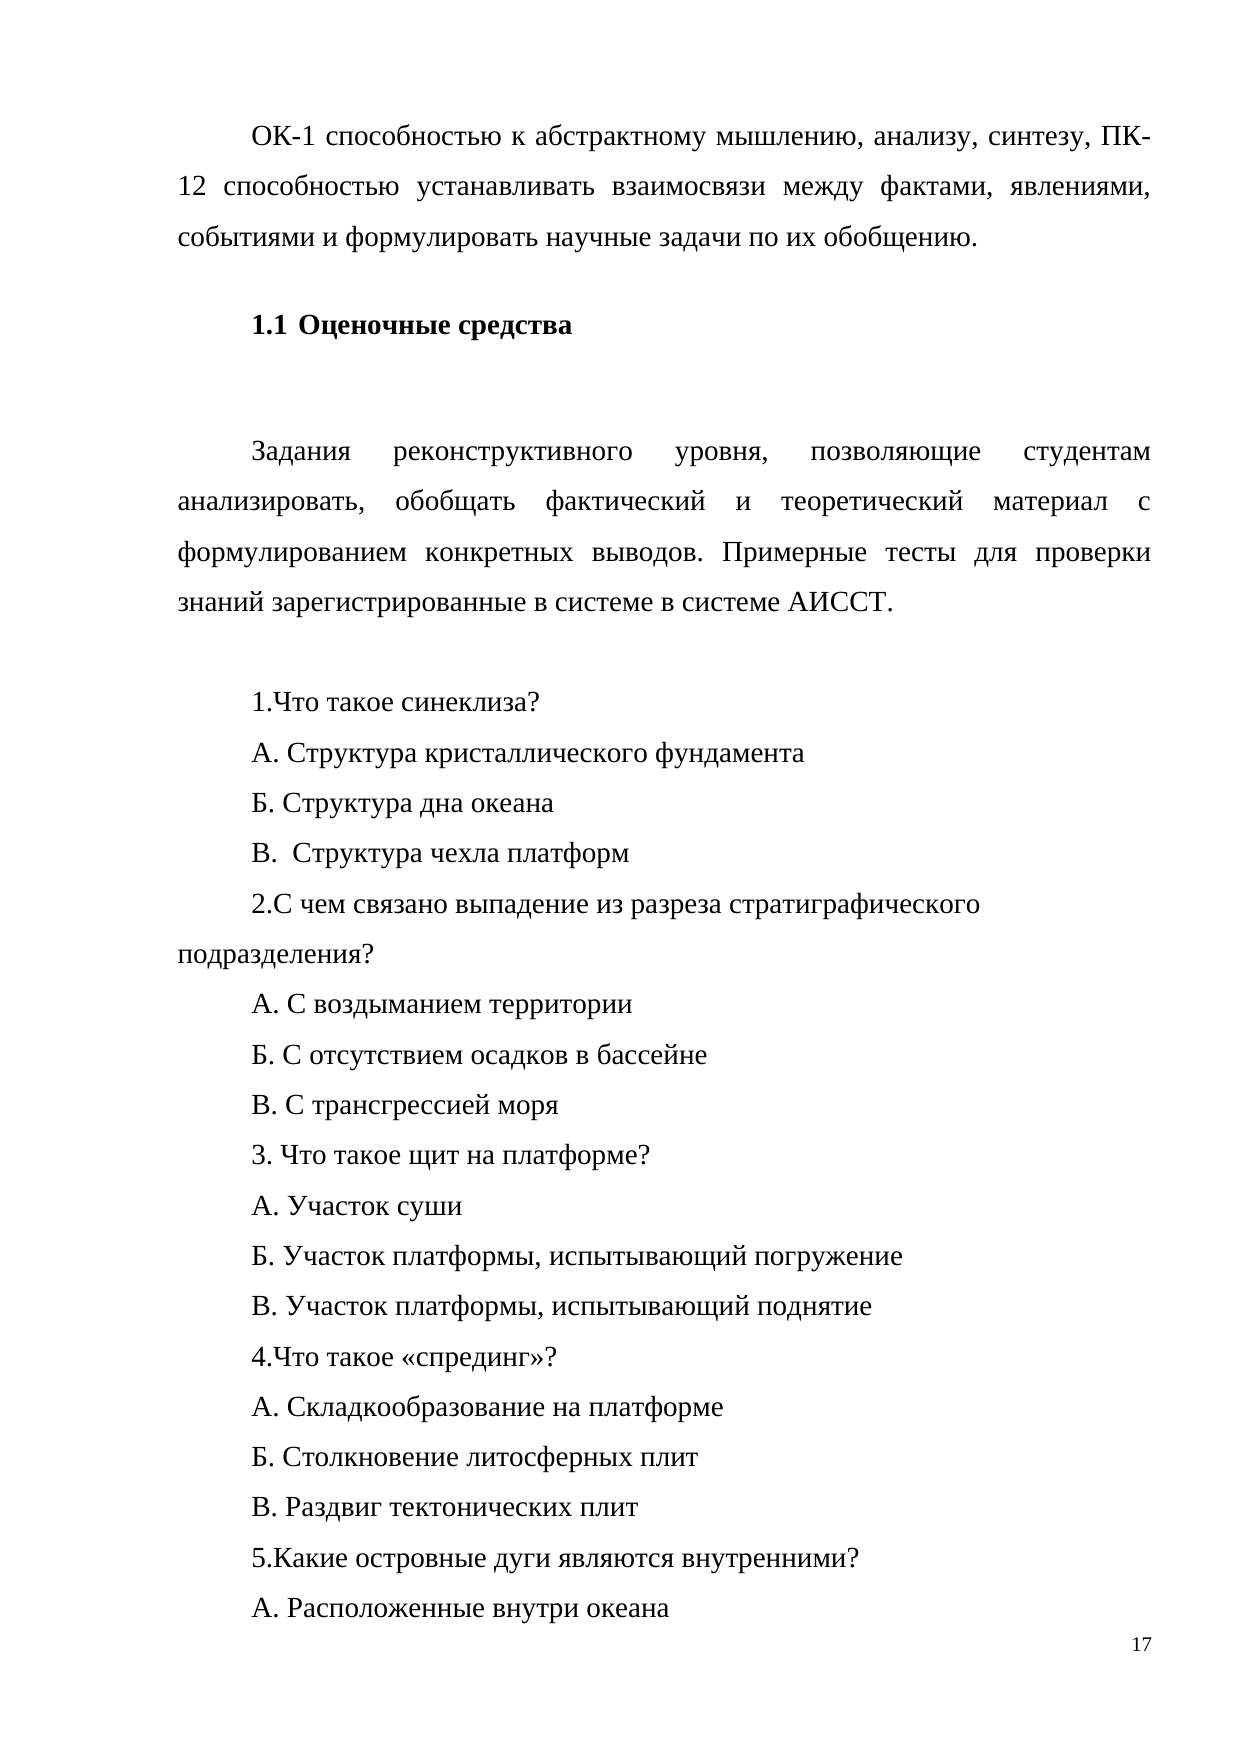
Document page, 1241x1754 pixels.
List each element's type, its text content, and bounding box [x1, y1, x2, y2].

text Б. Структура дна океана [177, 785, 1152, 819]
text В. Структура чехла платформ [177, 836, 1152, 869]
text А. Структура кристаллического фундамента [177, 735, 1152, 768]
text Б. С отсутствием осадков в бассейне [177, 1037, 1152, 1070]
text 4.Что такое «спрединг»? [177, 1339, 1152, 1372]
text А. Складкообразование на платформе [177, 1389, 1152, 1422]
text А. Расположенные внутри океана [177, 1590, 1152, 1624]
text А. С воздыманием территории [177, 986, 1152, 1020]
text В. Участок платформы, испытывающий поднятие [177, 1288, 1152, 1322]
text 2.С чем связано выпадение из разреза стратиграфического подразделения? [177, 886, 1152, 970]
text Задания реконструктивного уровня, позволяющие студентам анализировать, обобщать фактический и теоретический материал с формулированием конкретных выводов. Примерные тесты для проверки знаний зарегистрированные в системе в системе АИССТ. [177, 433, 1152, 617]
text 5.Какие островные дуги являются внутренними? [177, 1540, 1152, 1573]
text 3. Что такое щит на платформе? [177, 1137, 1152, 1171]
text В. С трансгрессией моря [177, 1087, 1152, 1121]
text В. Раздвиг тектонических плит [177, 1489, 1152, 1523]
text ОК-1 способностью к абстрактному мышлению, анализу, синтезу, ПК-12 способностью устанавливать взаимосвязи между фактами, явлениями, событиями и формулировать научные задачи по их обобщению. [177, 118, 1152, 252]
list Оценочные средства [251, 307, 1152, 341]
text 1.Что такое синеклиза? [177, 684, 1152, 718]
text Б. Участок платформы, испытывающий погружение [177, 1238, 1152, 1272]
text А. Участок суши [177, 1188, 1152, 1221]
text Б. Столкновение литосферных плит [177, 1439, 1152, 1473]
